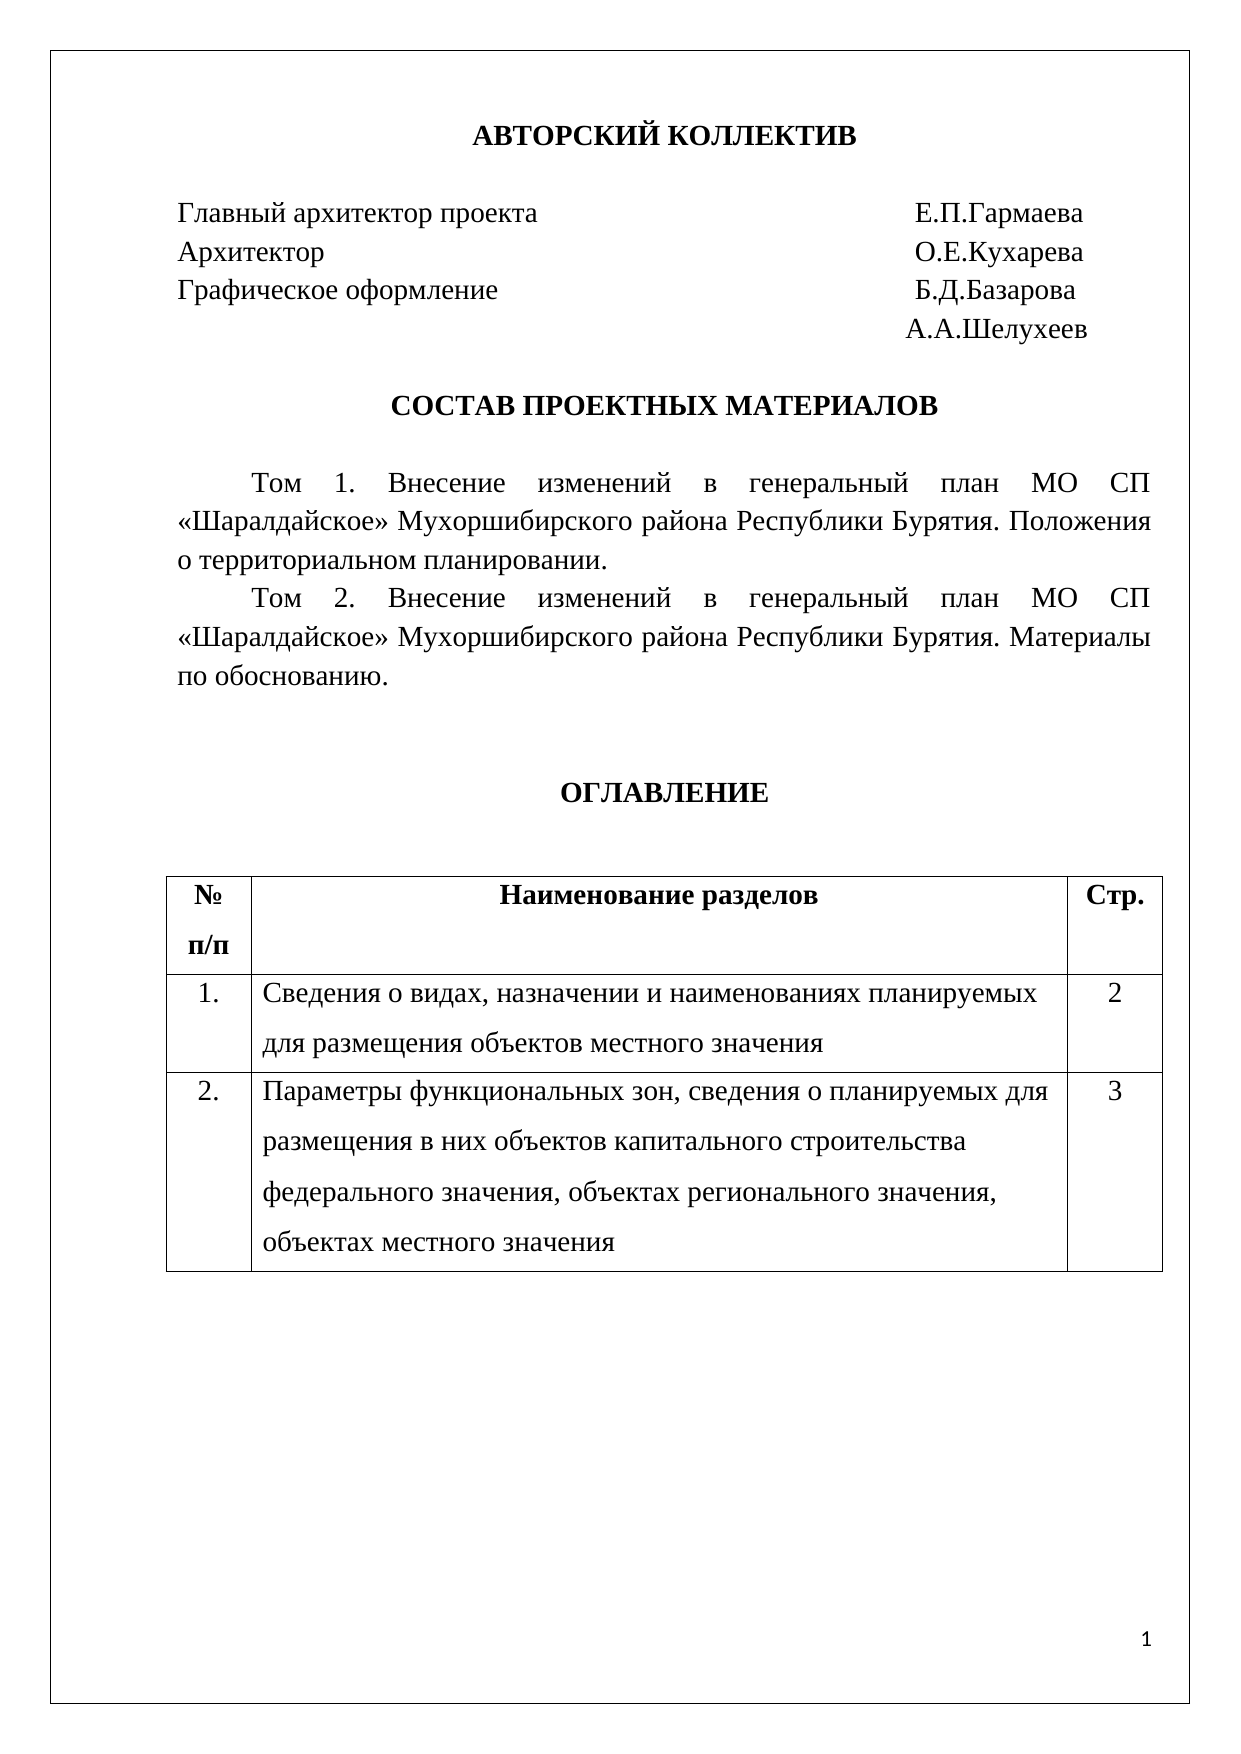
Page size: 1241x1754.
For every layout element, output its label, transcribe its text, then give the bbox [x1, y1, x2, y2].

table_header Наименование разделов [252, 877, 1067, 974]
table_cell 1. [167, 975, 251, 1072]
table_cell 2. [167, 1073, 251, 1271]
table_cell Сведения о видах, назначении и наименованиях планируемых для размещения объектов местного значения [252, 975, 1067, 1072]
title А.А.Шелухеев [177, 311, 1152, 344]
subtitle Том 2. Внесение изменений в генеральный план МО СП «Шаралдайское» Мухоршибирского района Республики Бурятия. Материалы по обоснованию. [177, 581, 1152, 691]
title Графическое оформление Б.Д.Базарова [177, 272, 1152, 306]
table_cell Параметры функциональных зон, сведения о планируемых для размещения в них объектов капитального строительства федерального значения, объектах регионального значения, объектах местного значения [252, 1073, 1067, 1271]
title Архитектор О.Е.Кухарева [177, 234, 1152, 267]
title АВТОРСКИЙ КОЛЛЕКТИВ [177, 118, 1152, 152]
title Главный архитектор проекта Е.П.Гармаева [177, 195, 1152, 229]
table_cell 2 [1068, 975, 1162, 1072]
text ОГЛАВЛЕНИЕ [177, 775, 1152, 809]
subtitle Том 1. Внесение изменений в генеральный план МО СП «Шаралдайское» Мухоршибирского района Республики Бурятия. Положения о территориальном планировании. [177, 465, 1152, 576]
table_header № п/п [167, 877, 251, 974]
subtitle СОСТАВ ПРОЕКТНЫХ МАТЕРИАЛОВ [177, 388, 1152, 421]
table_cell 3 [1068, 1073, 1162, 1271]
table_header Стр. [1068, 877, 1162, 974]
